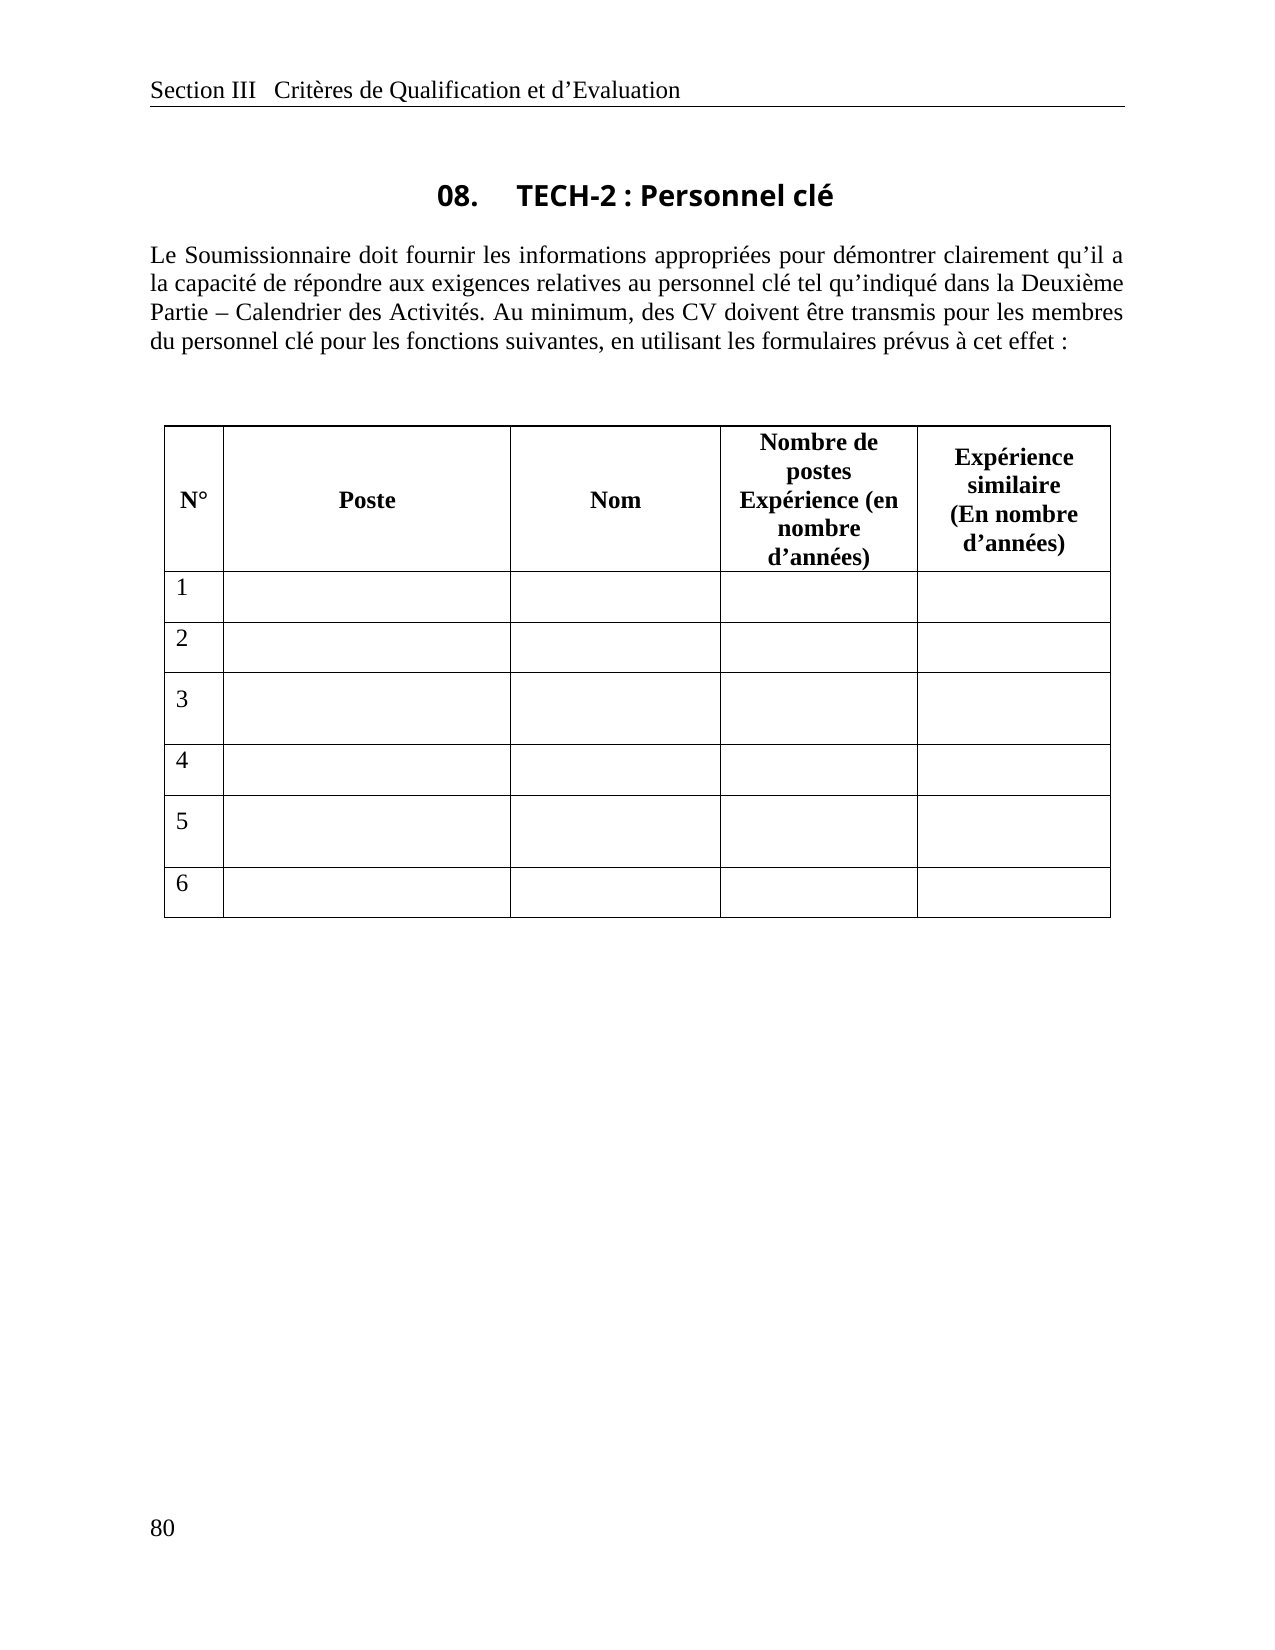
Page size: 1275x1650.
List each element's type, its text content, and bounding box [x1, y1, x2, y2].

table_header Nom [511, 427, 720, 571]
table_cell [918, 623, 1110, 672]
table_cell [511, 745, 720, 795]
table_cell [721, 868, 917, 917]
table_cell [224, 673, 510, 744]
text Le Soumissionnaire doit fournir les informations appropriées pour démontrer clairement qu’il a la capacité de répondre aux exigences relatives au personnel clé tel qu’indiqué dans la Deuxième Partie – Calendrier des Activités. Au minimum, des CV doivent être transmis pour les membres du personnel clé pour les fonctions suivantes, en utilisant les formulaires prévus à cet effet : [150, 240, 1125, 355]
table_cell 6 [165, 868, 223, 917]
table_cell [511, 623, 720, 672]
subtitle TECH-2 : Personnel clé [187, 175, 1125, 215]
table_cell 4 [165, 745, 223, 795]
table_cell [918, 796, 1110, 867]
table_cell [224, 623, 510, 672]
table_cell [224, 796, 510, 867]
table_cell 3 [165, 673, 223, 744]
table_header Poste [224, 427, 510, 571]
table_cell [918, 745, 1110, 795]
table_cell [721, 673, 917, 744]
table_cell [918, 673, 1110, 744]
table_cell 2 [165, 623, 223, 672]
table_cell [721, 796, 917, 867]
table_cell [721, 745, 917, 795]
table_cell 5 [165, 796, 223, 867]
table_cell [511, 868, 720, 917]
table_cell [918, 868, 1110, 917]
table_cell [511, 796, 720, 867]
table_cell [511, 673, 720, 744]
table_cell [224, 572, 510, 622]
table_cell [224, 868, 510, 917]
table_header N° [165, 427, 223, 571]
table_cell [224, 745, 510, 795]
table_cell [918, 572, 1110, 622]
table_cell [721, 623, 917, 672]
table_header Expérience similaire (En nombre d’années) [918, 427, 1110, 571]
table_cell [721, 572, 917, 622]
table_header Nombre de postes Expérience (en nombre d’années) [721, 427, 917, 571]
table_cell 1 [165, 572, 223, 622]
table_cell [511, 572, 720, 622]
